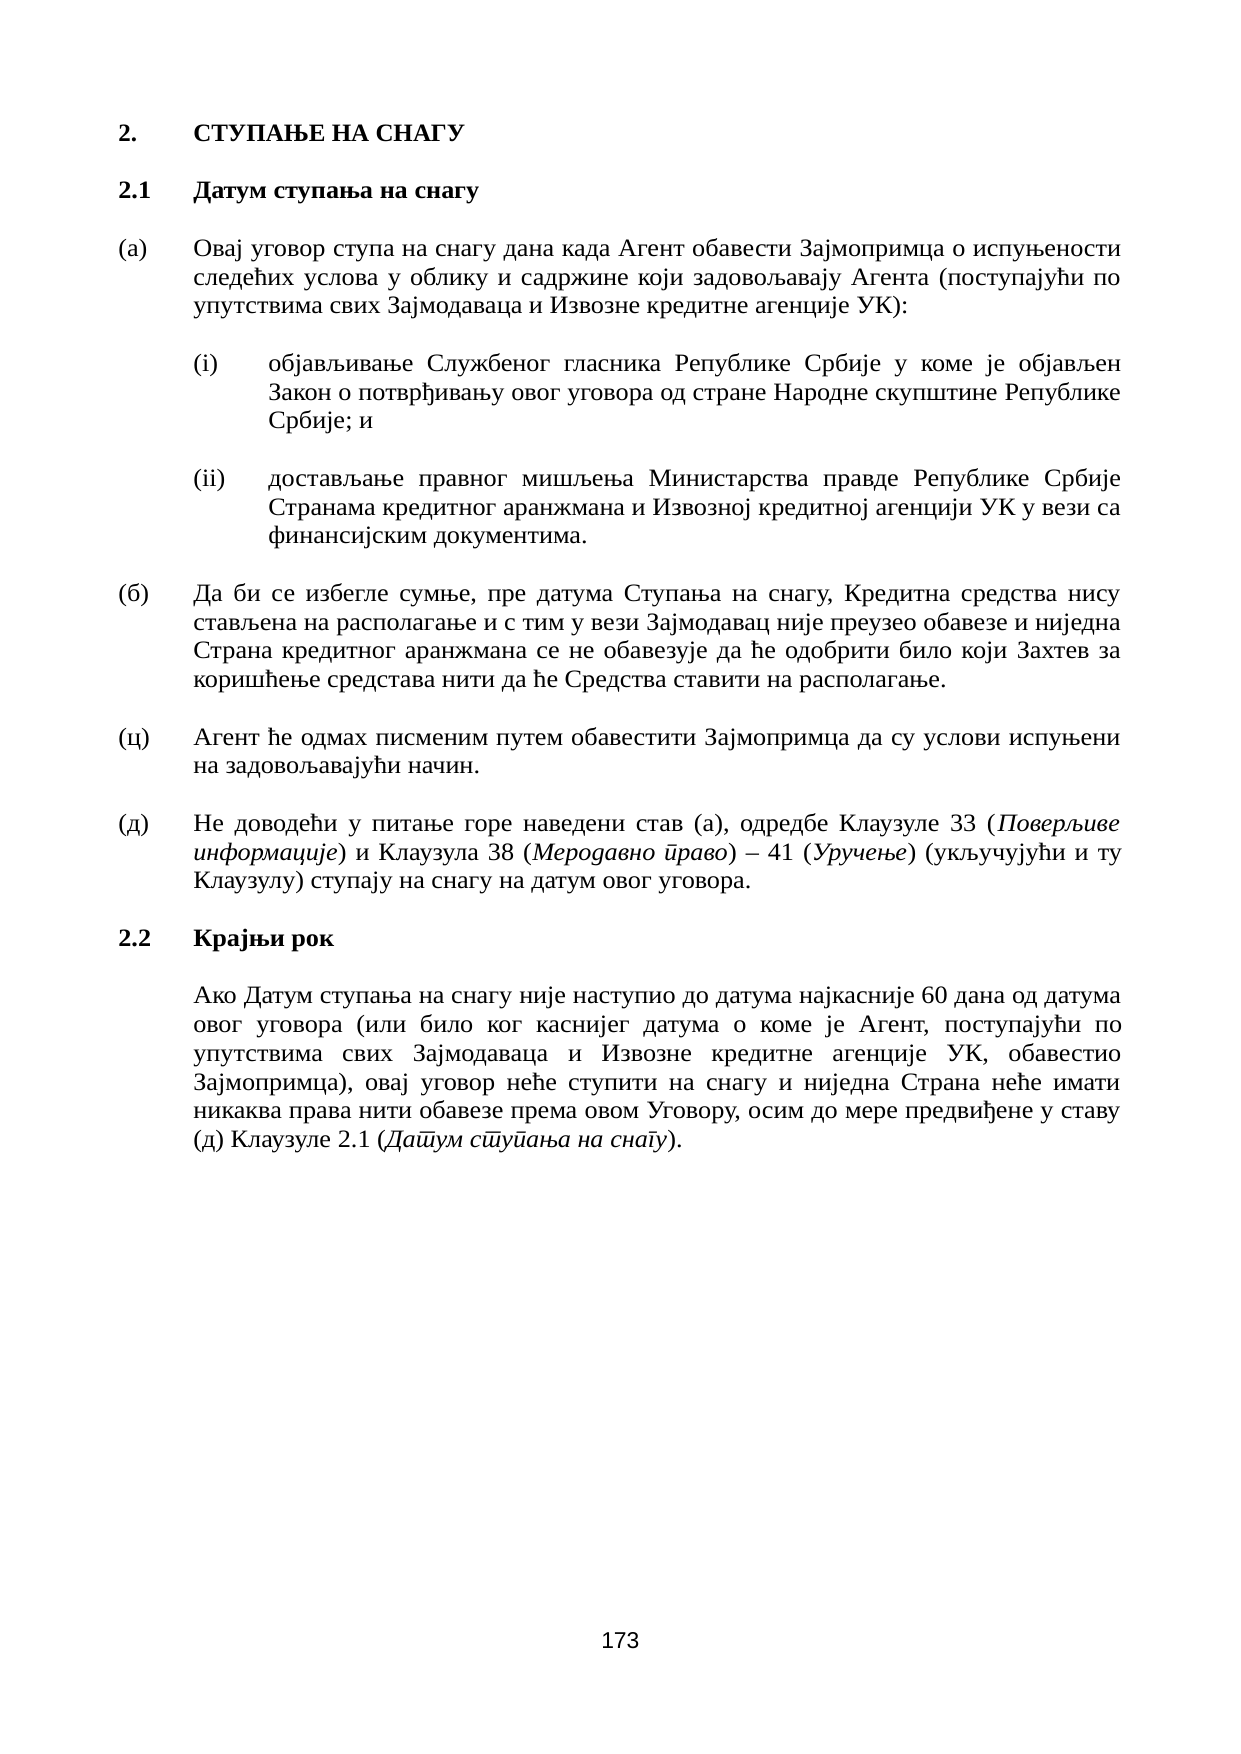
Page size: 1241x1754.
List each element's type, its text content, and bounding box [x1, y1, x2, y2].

text (ц) Агент ће одмах писменим путем обавестити Зајмопримца да су услови испуњени на задовољавајући начин. [118, 722, 1122, 779]
text 2. СТУПАЊЕ НА СНАГУ [118, 118, 1122, 147]
text (д) Не доводећи у питање горе наведени став (а), одредбе Клаузуле 33 (Поверљиве информације) и Клаузула 38 (Меродавно право) – 41 (Уручење) (укључујући и ту Клаузулу) ступају на снагу на датум овог уговора. [118, 808, 1122, 894]
text (б) Да би се избегле сумње, пре датума Ступања на снагу, Кредитна средства нису стављена на располагање и с тим у вези Зајмодавац није преузео обавезе и ниједна Страна кредитног аранжмана се не обавезује да ће одобрити било који Захтев за коришћење средстава нити да ће Средства ставити на располагање. [118, 578, 1122, 693]
text 2.1 Датум ступања на снагу [118, 176, 1122, 204]
text (а) Овај уговор ступа на снагу дана када Агент обавести Зајмопримца о испуњености следећих услова у облику и садржине који задовољавају Агента (поступајући по упутствима свих Зајмодаваца и Извозне кредитне агенције УК): [118, 233, 1122, 319]
text Ако Датум ступања на снагу није наступио до датума најкасније 60 дана од датума овог уговора (или било ког каснијег датума о коме је Агент, поступајући по упутствима свих Зајмодаваца и Извозне кредитне агенције УК, обавестио Зајмопримца), овај уговор неће ступити на снагу и ниједна Страна неће имати никаква права нити обавезе према овом Уговору, осим до мере предвиђене у ставу (д) Клаузуле 2.1 (Датум ступања на снагу). [118, 981, 1122, 1153]
text (i) објављивање Службеног гласника Републике Србије у коме је објављен Закон о потврђивању овог уговора од стране Народне скупштине Републике Србије; и [193, 348, 1122, 434]
text 2.2 Крајњи рок [118, 923, 1122, 952]
text (ii) достављање правног мишљења Министарства правде Републике Србије Странама кредитног аранжмана и Извозној кредитној агенцији УК у вези са финансијским документима. [193, 463, 1122, 549]
